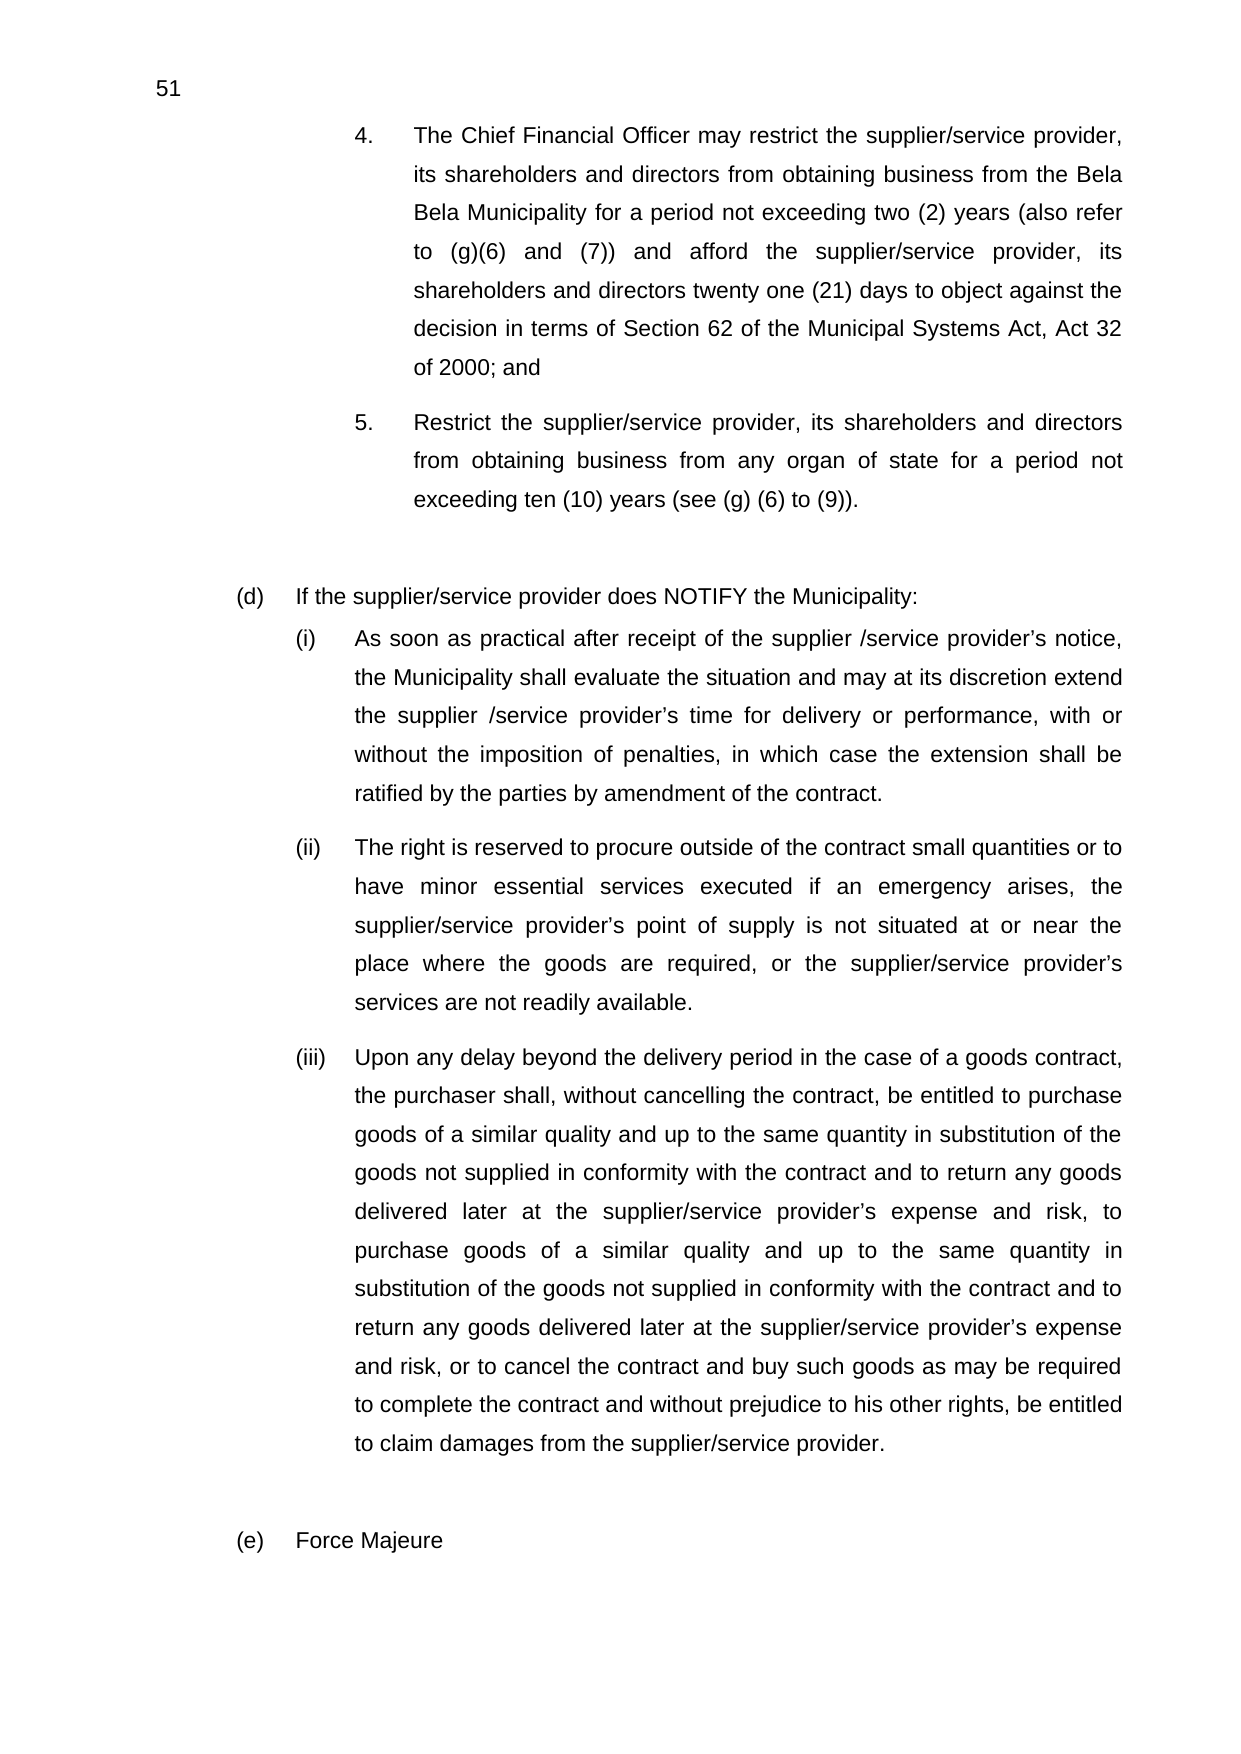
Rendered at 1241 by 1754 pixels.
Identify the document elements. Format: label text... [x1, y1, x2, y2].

list The right is reserved to procure outside of the contract small quantities or to have minor essential services executed if an emergency arises, the supplier/service provider’s point of supply is not situated at or near the place where the goods are required, or the supplier/service provider’s services are not readily available. [295, 834, 1123, 1015]
list Upon any delay beyond the delivery period in the case of a goods contract, the purchaser shall, without cancelling the contract, be entitled to purchase goods of a similar quality and up to the same quantity in substitution of the goods not supplied in conformity with the contract and to return any goods delivered later at the supplier/service provider’s expense and risk, to purchase goods of a similar quality and up to the same quantity in substitution of the goods not supplied in conformity with the contract and to return any goods delivered later at the supplier/service provider’s expense and risk, or to cancel the contract and buy such goods as may be required to complete the contract and without prejudice to his other rights, be entitled to claim damages from the supplier/service provider. [295, 1043, 1123, 1456]
list If the supplier/service provider does NOTIFY the Municipality: [236, 583, 1123, 609]
list The Chief Financial Officer may restrict the supplier/service provider, its shareholders and directors from obtaining business from the Bela Bela Municipality for a period not exceeding two (2) years (also refer to (g)(6) and (7)) and afford the supplier/service provider, its shareholders and directors twenty one (21) days to object against the decision in terms of Section 62 of the Municipal Systems Act, Act 32 of 2000; and [354, 122, 1123, 380]
list Restrict the supplier/service provider, its shareholders and directors from obtaining business from any organ of state for a period not exceeding ten (10) years (see (g) (6) to (9)). [354, 408, 1123, 512]
list Force Majeure [236, 1527, 1123, 1553]
list As soon as practical after receipt of the supplier /service provider’s notice, the Municipality shall evaluate the situation and may at its discretion extend the supplier /service provider’s time for delivery or performance, with or without the imposition of penalties, in which case the extension shall be ratified by the parties by amendment of the contract. [295, 625, 1123, 806]
